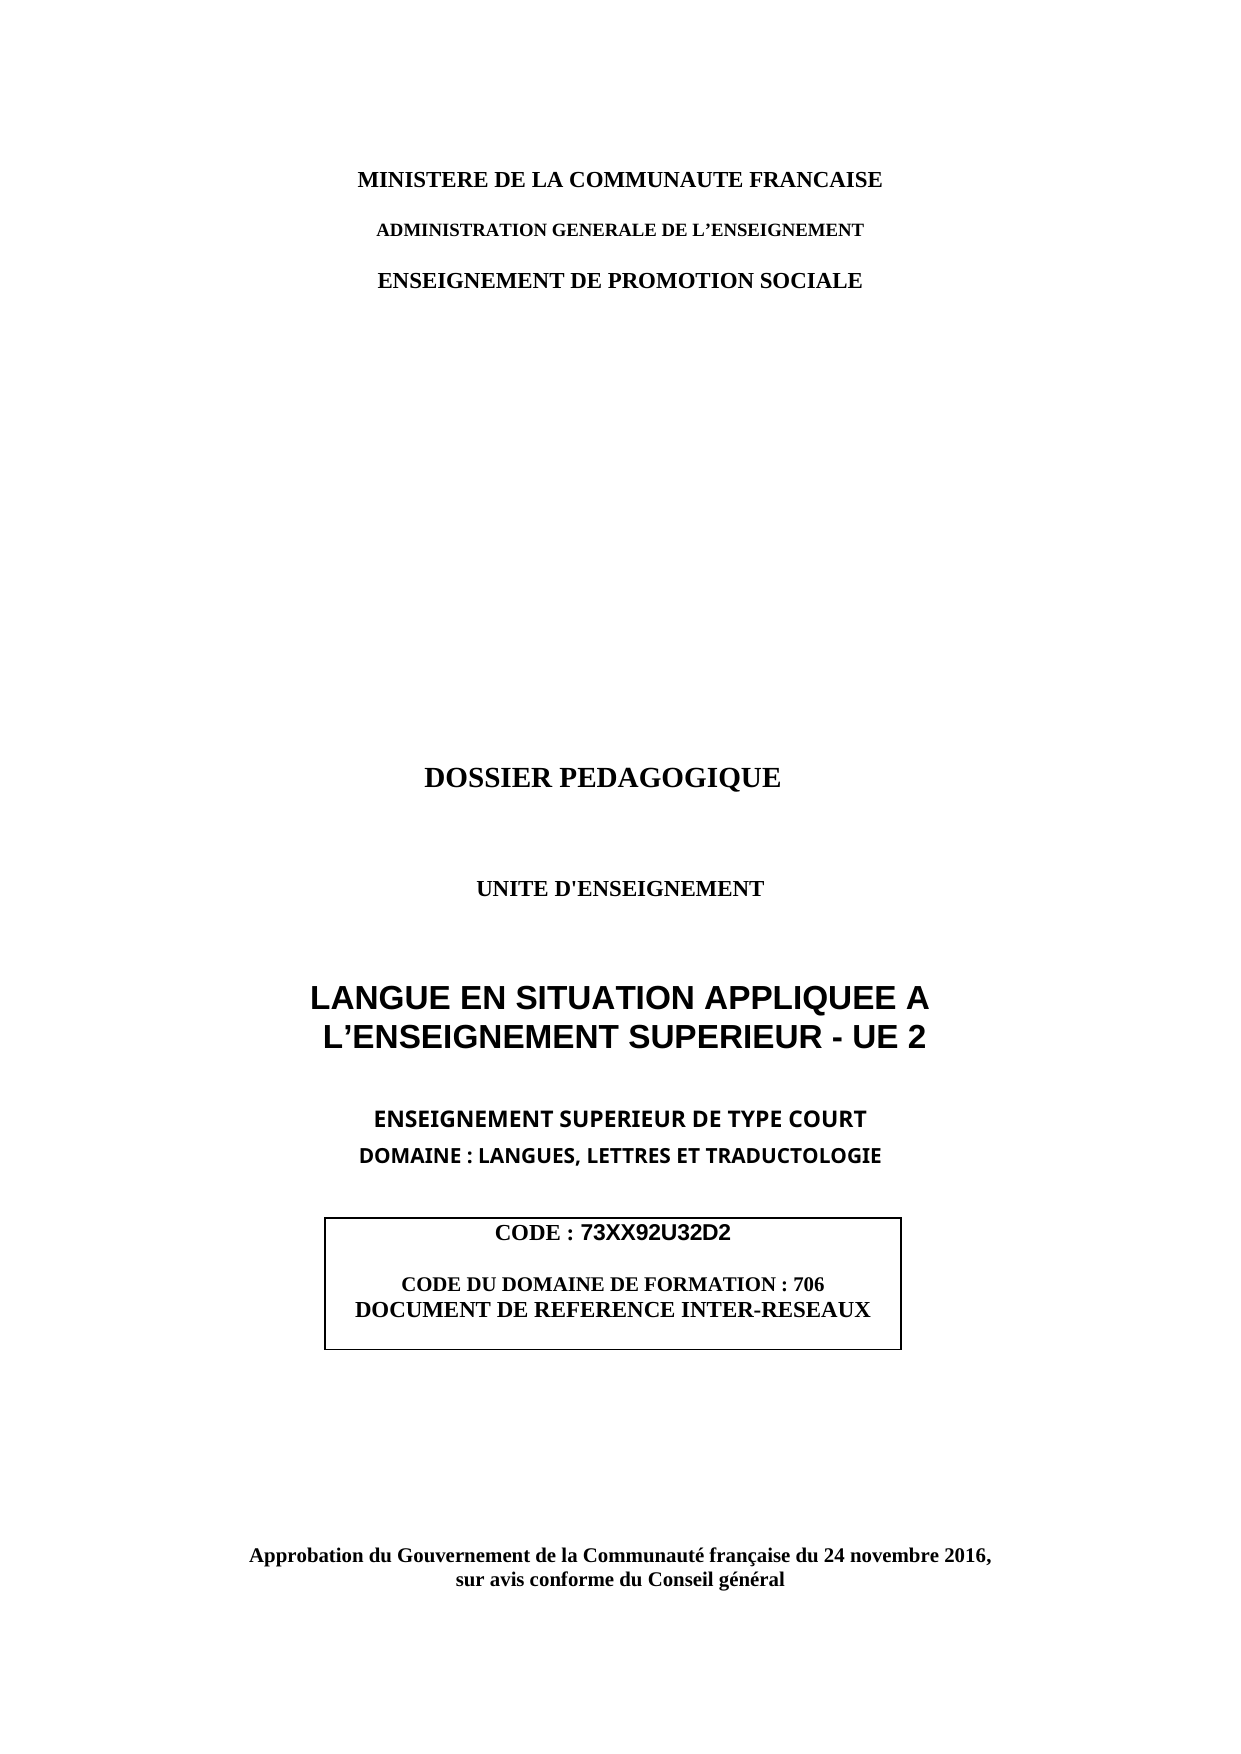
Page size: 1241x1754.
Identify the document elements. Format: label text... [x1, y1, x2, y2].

table_cell DOCUMENT DE REFERENCE INTER-RESEAUX [326, 1296, 900, 1348]
table_header CODE : 73XX92U32D2 [326, 1219, 900, 1272]
subtitle L’ENSEIGNEMENT SUPERIEUR - UE 2 [148, 1017, 1092, 1055]
text Approbation du Gouvernement de la Communauté française du 24 novembre 2016, [148, 1542, 1092, 1567]
text UNITE D'ENSEIGNEMENT [148, 875, 1092, 902]
subtitle LANGUE EN SITUATION APPLIQUEE A [148, 978, 1092, 1017]
text ADMINISTRATION GENERALE DE L’ENSEIGNEMENT [148, 219, 1092, 241]
text MINISTERE DE LA COMMUNAUTE FRANCAISE [148, 166, 1092, 193]
text sur avis conforme du Conseil général [148, 1567, 1092, 1591]
subtitle ENSEIGNEMENT SUPERIEUR DE TYPE COURT [148, 1103, 1092, 1134]
text ENSEIGNEMENT DE PROMOTION SOCIALE [148, 267, 1092, 293]
text DOSSIER PEDAGOGIQUE [384, 760, 821, 793]
table_cell CODE DU DOMAINE DE FORMATION : 706 [326, 1272, 900, 1296]
text DOMAINE : LANGUES, LETTRES ET TRADUCTOLOGIE [148, 1141, 1092, 1169]
